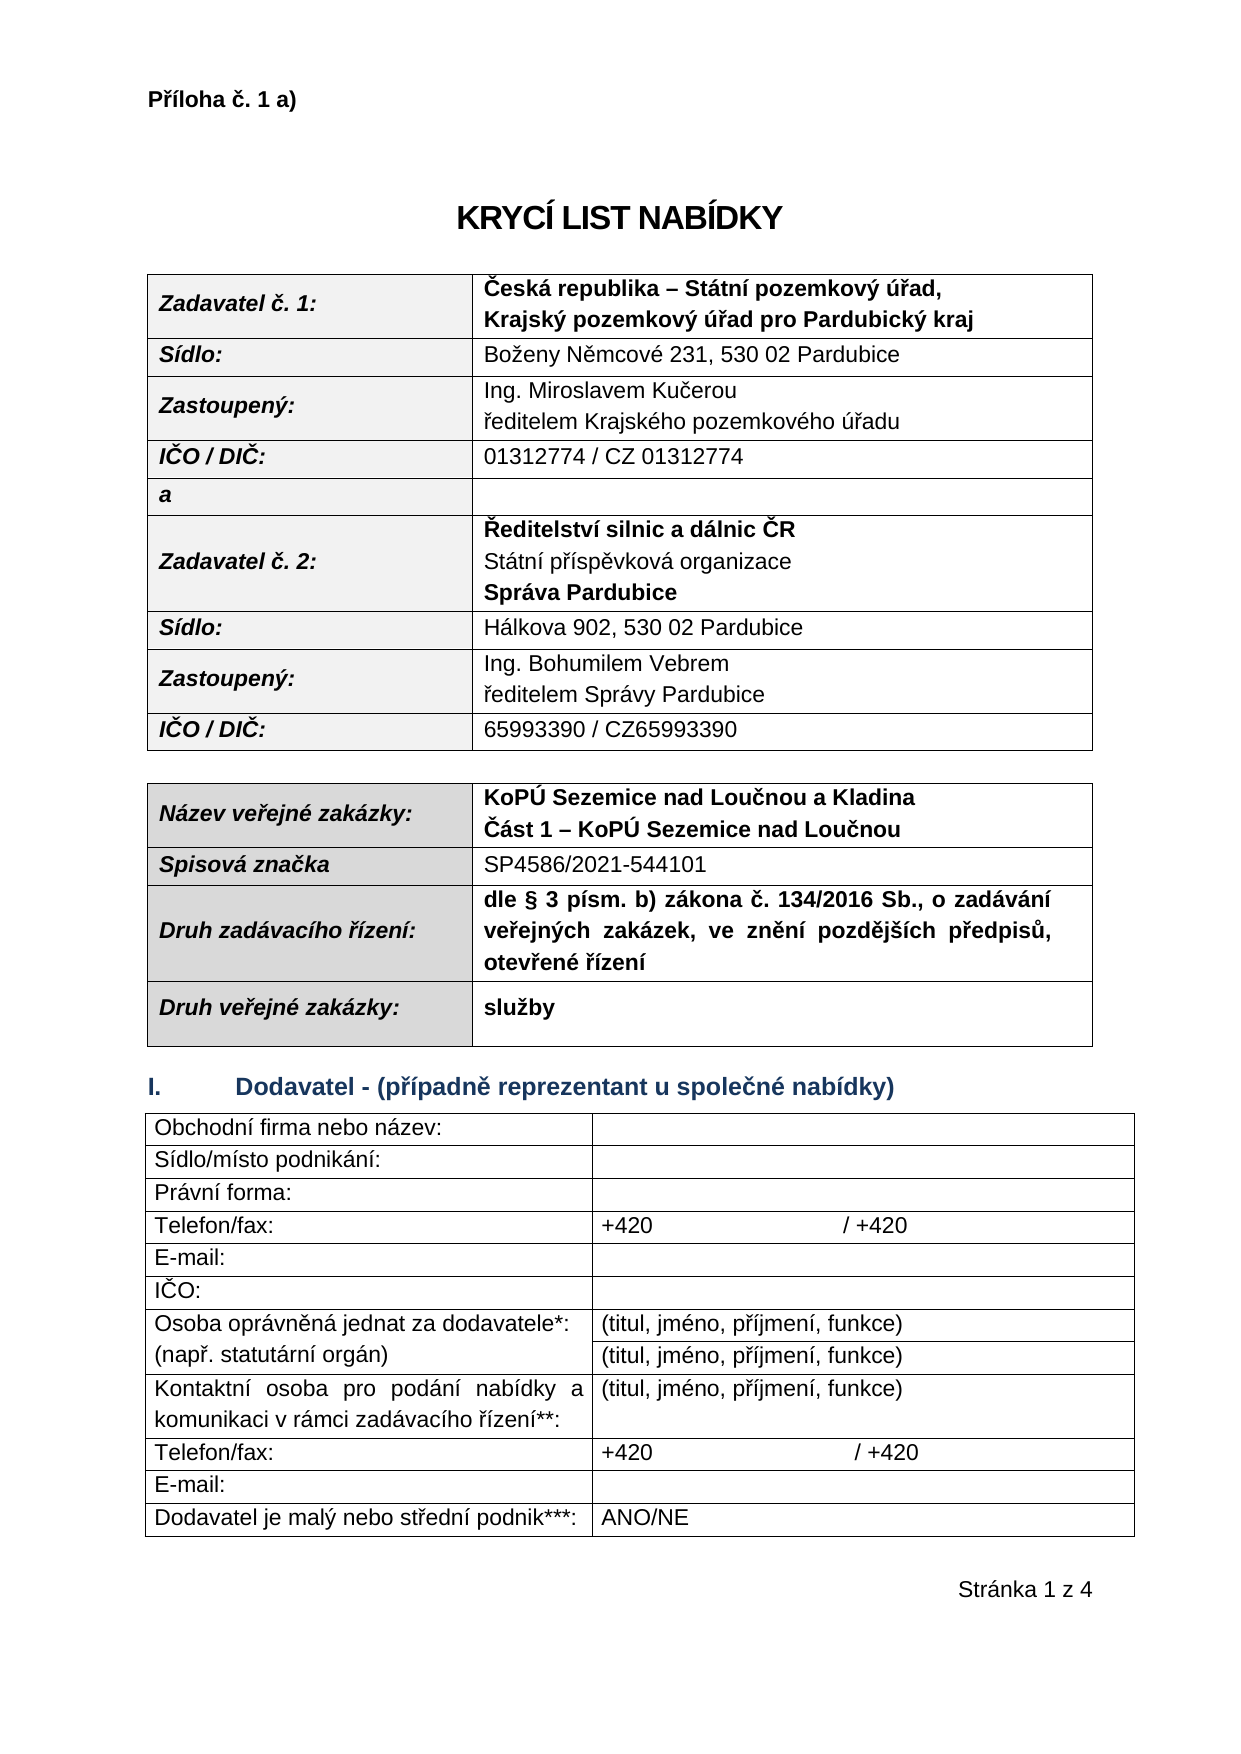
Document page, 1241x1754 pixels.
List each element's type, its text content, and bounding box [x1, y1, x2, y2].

table_cell Telefon/fax: [146, 1212, 592, 1243]
subtitle Dodavatel - (případně reprezentant u společné nabídky) [148, 1072, 1093, 1100]
table_header [593, 1114, 1134, 1145]
table_cell E-mail: [146, 1471, 592, 1503]
table_cell Druh veřejné zakázky: [148, 982, 472, 1046]
table_cell [593, 1244, 1134, 1276]
table_cell a [148, 479, 472, 515]
table_header Zadavatel č. 1: [148, 275, 472, 338]
table_header KoPÚ Sezemice nad Loučnou a Kladina Část 1 – KoPÚ Sezemice nad Loučnou [473, 784, 1092, 847]
table_cell SP4586/2021-544101 [473, 848, 1092, 885]
table_cell +420 / +420 [593, 1212, 1134, 1243]
table_cell Dodavatel je malý nebo střední podnik***: [146, 1504, 592, 1536]
table_cell Sídlo/místo podnikání: [146, 1146, 592, 1178]
table_cell IČO: [146, 1277, 592, 1308]
table_cell Právní forma: [146, 1179, 592, 1211]
table_cell Sídlo: [148, 612, 472, 648]
table_cell Ing. Bohumilem Vebrem ředitelem Správy Pardubice [473, 650, 1092, 713]
table_header Obchodní firma nebo název: [146, 1114, 592, 1145]
table_cell (titul, jméno, příjmení, funkce) [593, 1310, 1134, 1341]
table_cell 65993390 / CZ65993390 [473, 714, 1092, 750]
table_cell Zastoupený: [148, 650, 472, 713]
table_cell Druh zadávacího řízení: [148, 886, 472, 981]
table_cell IČO / DIČ: [148, 441, 472, 477]
table_cell [593, 1277, 1134, 1308]
table_header Název veřejné zakázky: [148, 784, 472, 847]
table_cell ANO/NE [593, 1504, 1134, 1536]
table_cell Sídlo: [148, 339, 472, 376]
table_cell E-mail: [146, 1244, 592, 1276]
table_cell dle § 3 písm. b) zákona č. 134/2016 Sb., o zadávání veřejných zakázek, ve znění pozdějších předpisů, otevřené řízení [473, 886, 1092, 981]
table_cell Zastoupený: [148, 377, 472, 440]
table_cell IČO / DIČ: [148, 714, 472, 750]
table_cell Kontaktní osoba pro podání nabídky a komunikaci v rámci zadávacího řízení**: [146, 1375, 592, 1438]
table_cell Osoba oprávněná jednat za dodavatele*: (např. statutární orgán) [146, 1310, 592, 1374]
table_cell +420 / +420 [593, 1439, 1134, 1470]
table_cell [593, 1179, 1134, 1211]
table_cell Boženy Němcové 231, 530 02 Pardubice [473, 339, 1092, 376]
table_cell Spisová značka [148, 848, 472, 885]
table_cell služby [473, 982, 1092, 1046]
table_cell Telefon/fax: [146, 1439, 592, 1470]
table_cell Hálkova 902, 530 02 Pardubice [473, 612, 1092, 648]
table_cell (titul, jméno, příjmení, funkce) [593, 1342, 1134, 1374]
table_cell [593, 1471, 1134, 1503]
table_cell Zadavatel č. 2: [148, 516, 472, 611]
table_cell 01312774 / CZ 01312774 [473, 441, 1092, 477]
title Krycí list nabídky [148, 198, 1093, 236]
table_header Česká republika – Státní pozemkový úřad, Krajský pozemkový úřad pro Pardubický kraj [473, 275, 1092, 338]
table_cell [593, 1146, 1134, 1178]
table_cell Ing. Miroslavem Kučerou ředitelem Krajského pozemkového úřadu [473, 377, 1092, 440]
table_cell Ředitelství silnic a dálnic ČR Státní příspěvková organizace Správa Pardubice [473, 516, 1092, 611]
table_cell (titul, jméno, příjmení, funkce) [593, 1375, 1134, 1438]
table_cell [473, 479, 1092, 515]
